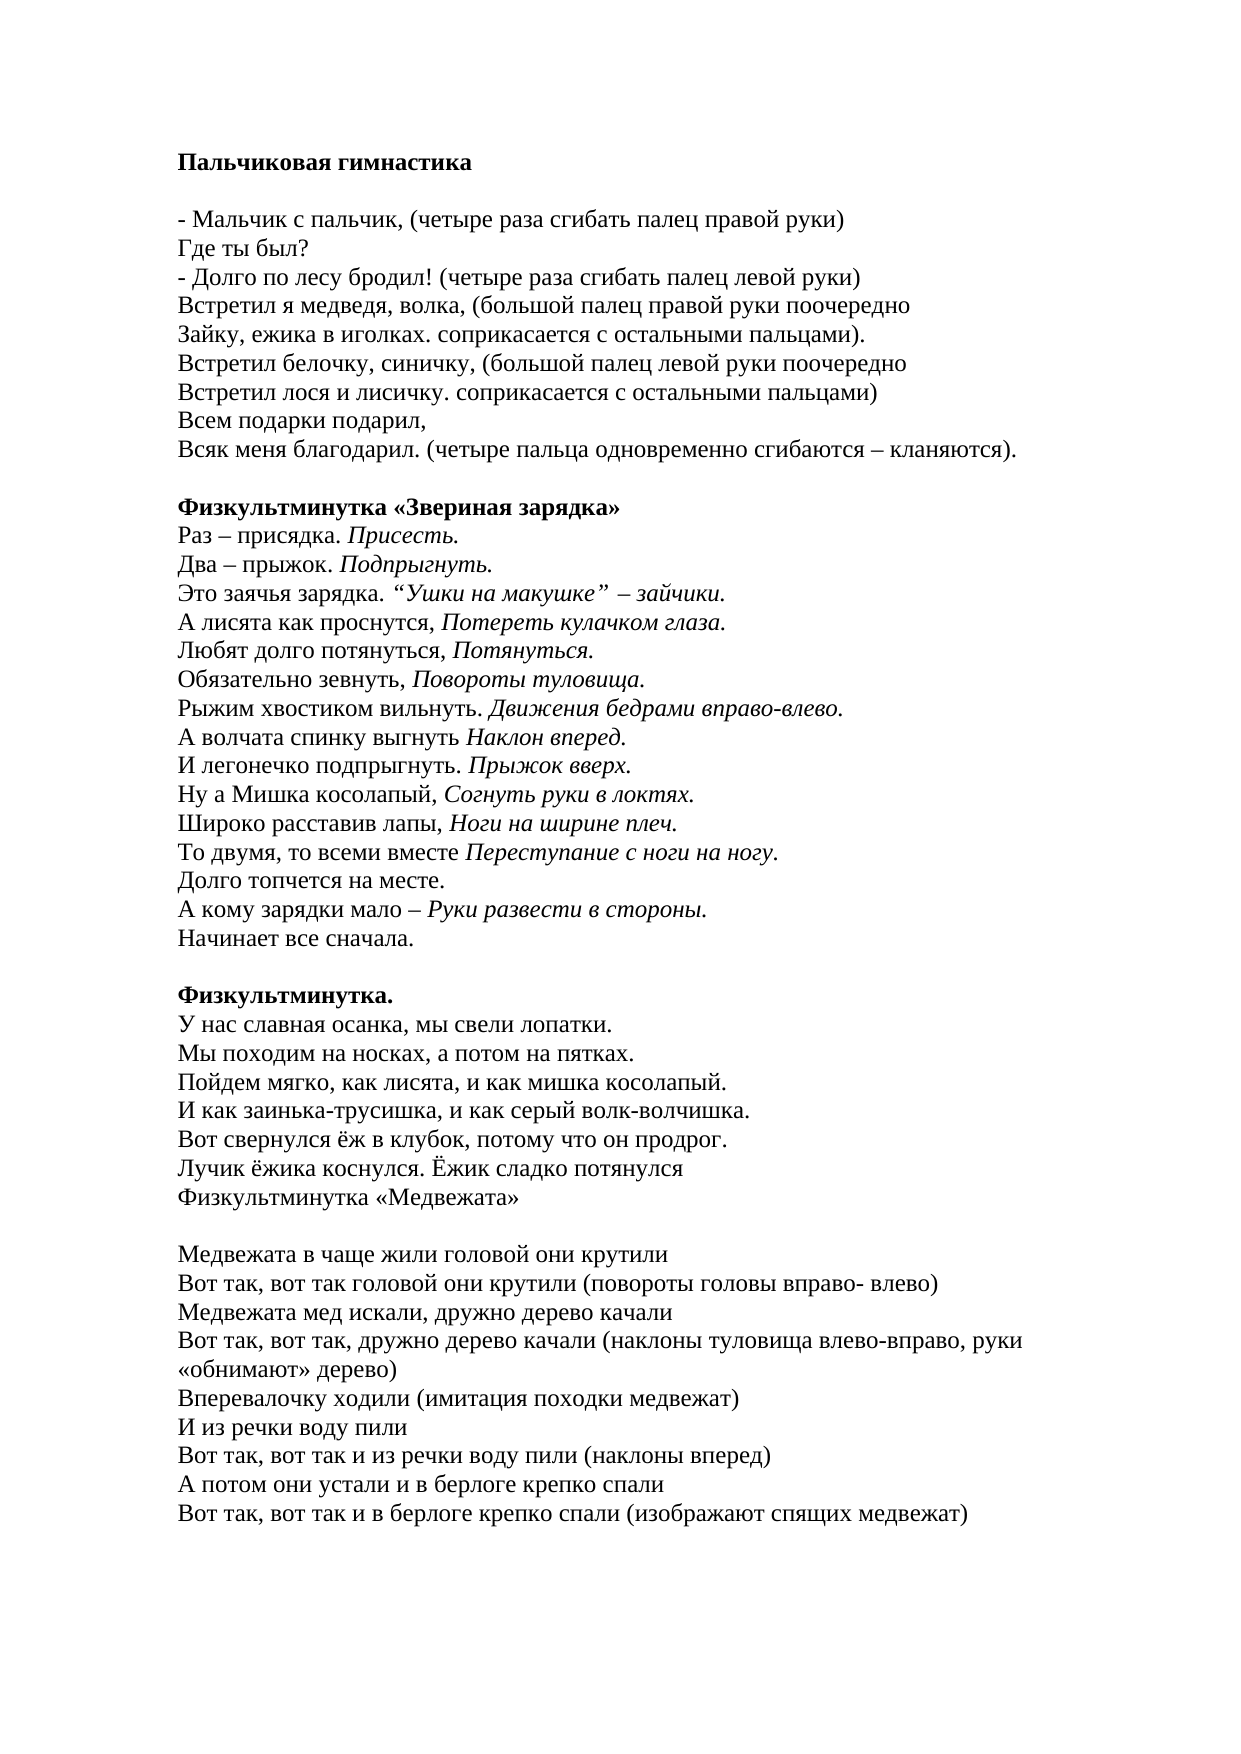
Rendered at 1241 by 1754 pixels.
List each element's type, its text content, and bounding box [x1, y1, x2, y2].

text Медвежата мед искали, дружно дерево качали [177, 1297, 1152, 1326]
text - Мальчик с пальчик, (четыре раза сгибать палец правой руки) [177, 204, 1152, 233]
text Встретил я медведя, волка, (большой палец правой руки поочередно [177, 291, 1152, 319]
text Вперевалочку ходили (имитация походки медвежат) [177, 1383, 1152, 1412]
text Вот так, вот так и в берлоге крепко спали (изображают спящих медвежат) [177, 1498, 1152, 1527]
text И как заинька-трусишка, и как серый волк-волчишка. [177, 1096, 1152, 1124]
text Вот так, вот так, дружно дерево качали (наклоны туловища влево-вправо, руки «обнимают» дерево) [177, 1326, 1152, 1383]
text Всяк меня благодарил. (четыре пальца одновременно сгибаются – кланяются). [177, 434, 1152, 463]
text Вот свернулся ёж в клубок, потому что он продрог. [177, 1124, 1152, 1153]
text А потом они устали и в берлоге крепко спали [177, 1469, 1152, 1498]
text Вот так, вот так и из речки воду пили (наклоны вперед) [177, 1441, 1152, 1469]
text Медвежата в чаще жили головой они крутили [177, 1239, 1152, 1268]
text Встретил лося и лисичку. соприкасается с остальными пальцами) [177, 377, 1152, 406]
text Пойдем мягко, как лисята, и как мишка косолапый. [177, 1067, 1152, 1096]
text Встретил белочку, синичку, (большой палец левой руки поочередно [177, 348, 1152, 377]
text Вот так, вот так головой они крутили (повороты головы вправо- влево) [177, 1268, 1152, 1297]
text И из речки воду пили [177, 1412, 1152, 1441]
text У нас славная осанка, мы свели лопатки. [177, 1009, 1152, 1038]
text Лучик ёжика коснулся. Ёжик сладко потянулся [177, 1153, 1152, 1182]
text Мы походим на носках, а потом на пятках. [177, 1038, 1152, 1067]
text Физкультминутка «Медвежата» [177, 1182, 1152, 1211]
text Раз – присядка. Присесть. Два – прыжок. Подпрыгнуть. Это заячья зарядка. “Ушки на макушке” – зайчики. А лисята как проснутся, Потереть кулачком глаза. Любят долго потянуться, Потянуться. Обязательно зевнуть, Повороты туловища. Рыжим хвостиком вильнуть. Движения бедрами вправо-влево. А волчата спинку выгнуть Наклон вперед. И легонечко подпрыгнуть. Прыжок вверх. Ну а Мишка косолапый, Согнуть руки в локтях. Широко расставив лапы, Ноги на ширине плеч. То двумя, то всеми вместе Переступание с ноги на ногу. Долго топчется на месте. А кому зарядки мало – Руки развести в стороны. Начинает все сначала. [177, 521, 1152, 952]
text Пальчиковая гимнастика [177, 147, 1152, 176]
text Физкультминутка. [177, 981, 1152, 1009]
text Всем подарки подарил, [177, 406, 1152, 434]
text - Долго по лесу бродил! (четыре раза сгибать палец левой руки) [177, 262, 1152, 291]
text Зайку, ежика в иголках. соприкасается с остальными пальцами). [177, 319, 1152, 348]
text Физкультминутка «Звериная зарядка» [177, 492, 1152, 521]
text Где ты был? [177, 233, 1152, 262]
